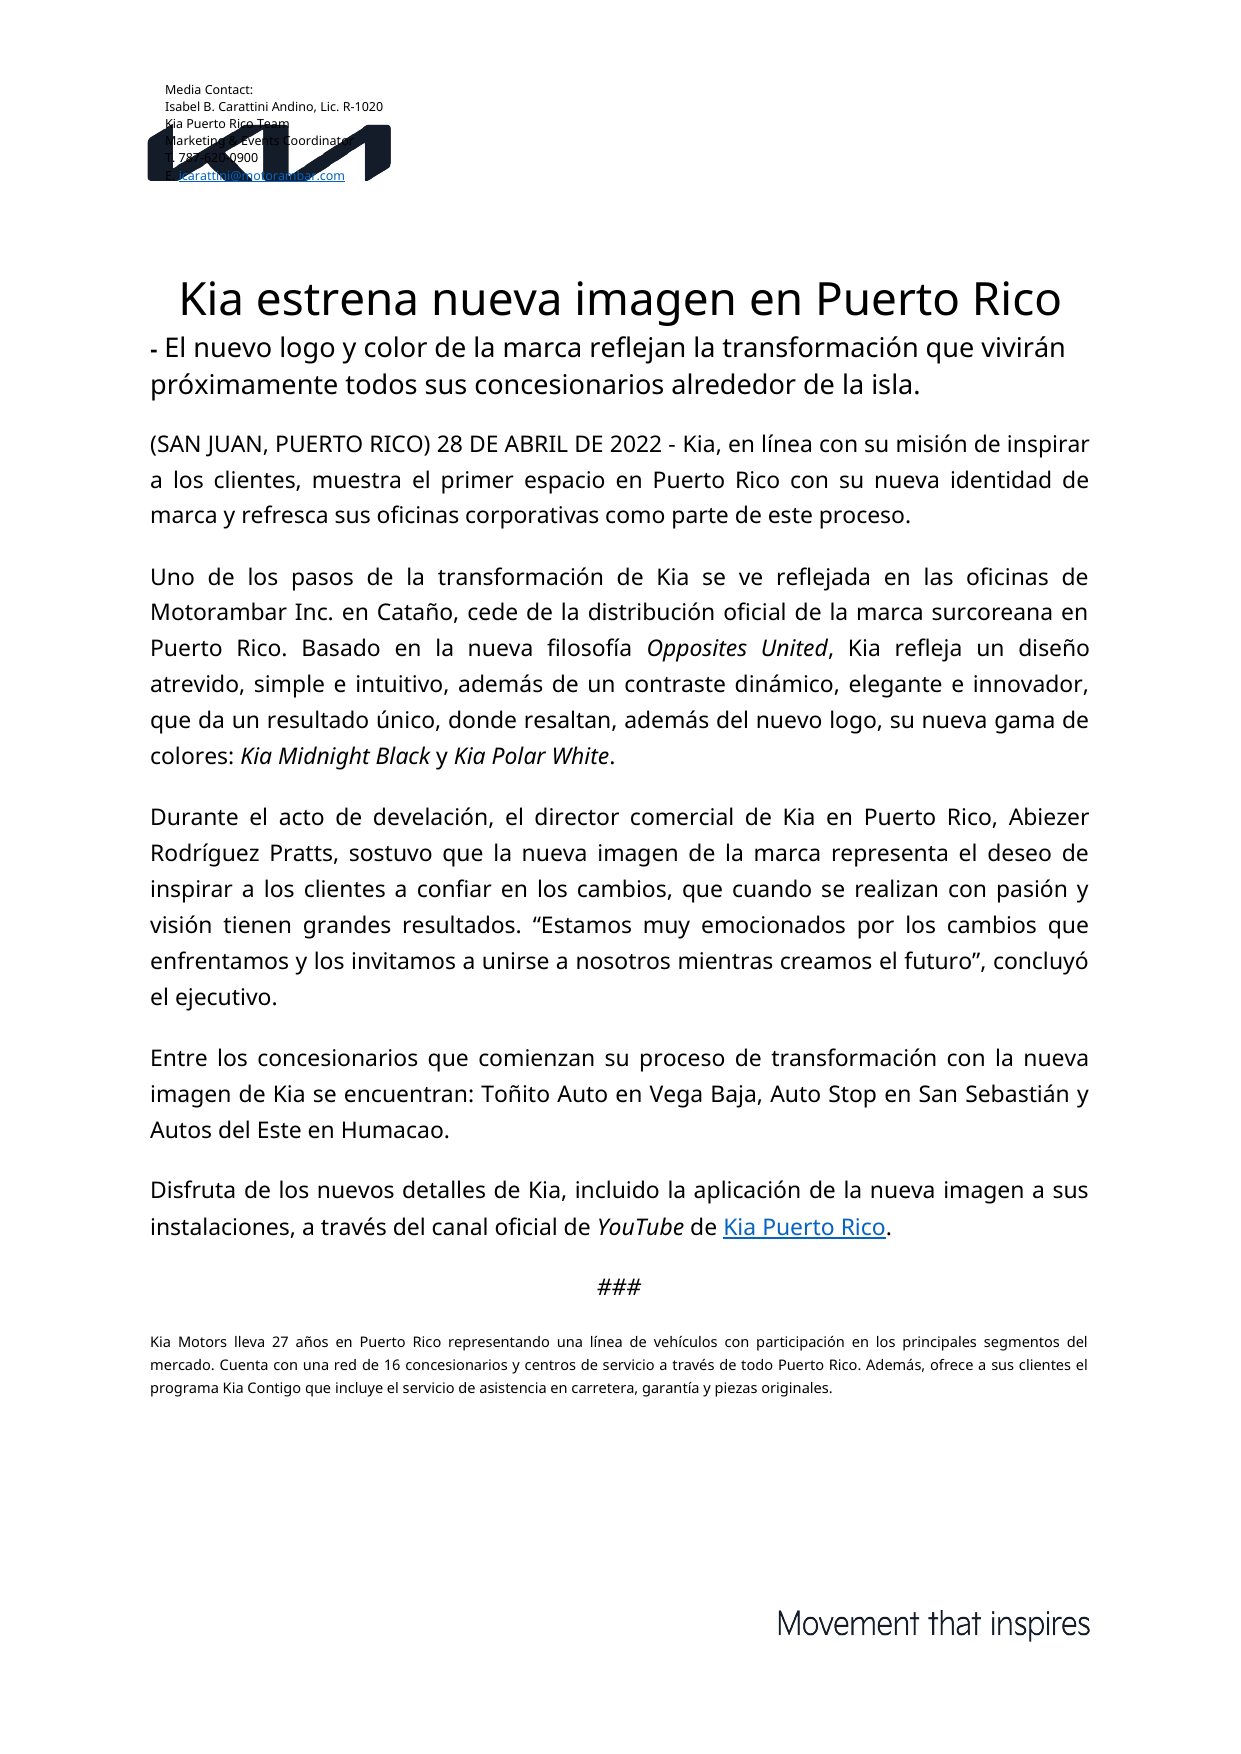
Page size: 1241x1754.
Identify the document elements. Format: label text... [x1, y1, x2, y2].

picture [778, 1610, 1091, 1642]
text Entre los concesionarios que comienzan su proceso de transformación con la nueva imagen de Kia se encuentran: Toñito Auto en Vega Baja, Auto Stop en San Sebastián y Autos del Este en Humacao. [150, 1042, 1090, 1145]
text Kia estrena nueva imagen en Puerto Rico [150, 266, 1090, 329]
text Uno de los pasos de la transformación de Kia se ve reflejada en las oficinas de Motorambar Inc. en Cataño, cede de la distribución oficial de la marca surcoreana en Puerto Rico. Basado en la nueva filosofía Opposites United, Kia refleja un diseño atrevido, simple e intuitivo, además de un contraste dinámico, elegante e innovador, que da un resultado único, donde resaltan, además del nuevo logo, su nueva gama de colores: Kia Midnight Black y Kia Polar White. [150, 560, 1090, 771]
text (SAN JUAN, PUERTO RICO) 28 DE ABRIL DE 2022 - Kia, en línea con su misión de inspirar a los clientes, muestra el primer espacio en Puerto Rico con su nueva identidad de marca y refresca sus oficinas corporativas como parte de este proceso. [150, 428, 1090, 531]
text Disfruta de los nuevos detalles de Kia, incluido la aplicación de la nueva imagen a sus instalaciones, a través del canal oficial de YouTube de Kia Puerto Rico. [150, 1174, 1090, 1242]
text Kia Motors lleva 27 años en Puerto Rico representando una línea de vehículos con participación en los principales segmentos del mercado. Cuenta con una red de 16 concesionarios y centros de servicio a través de todo Puerto Rico. Además, ofrece a sus clientes el programa Kia Contigo que incluye el servicio de asistencia en carretera, garantía y piezas originales. [150, 1332, 1090, 1398]
text - El nuevo logo y color de la marca reflejan la transformación que vivirán próximamente todos sus concesionarios alrededor de la isla. [150, 329, 1090, 403]
text Durante el acto de develación, el director comercial de Kia en Puerto Rico, Abiezer Rodríguez Pratts, sostuvo que la nueva imagen de la marca representa el deseo de inspirar a los clientes a confiar en los cambios, que cuando se realizan con pasión y visión tienen grandes resultados. “Estamos muy emocionados por los cambios que enfrentamos y los invitamos a unirse a nosotros mientras creamos el futuro”, concluyó el ejecutivo. [150, 801, 1090, 1012]
text ### [150, 1271, 1090, 1303]
picture [147, 115, 394, 181]
